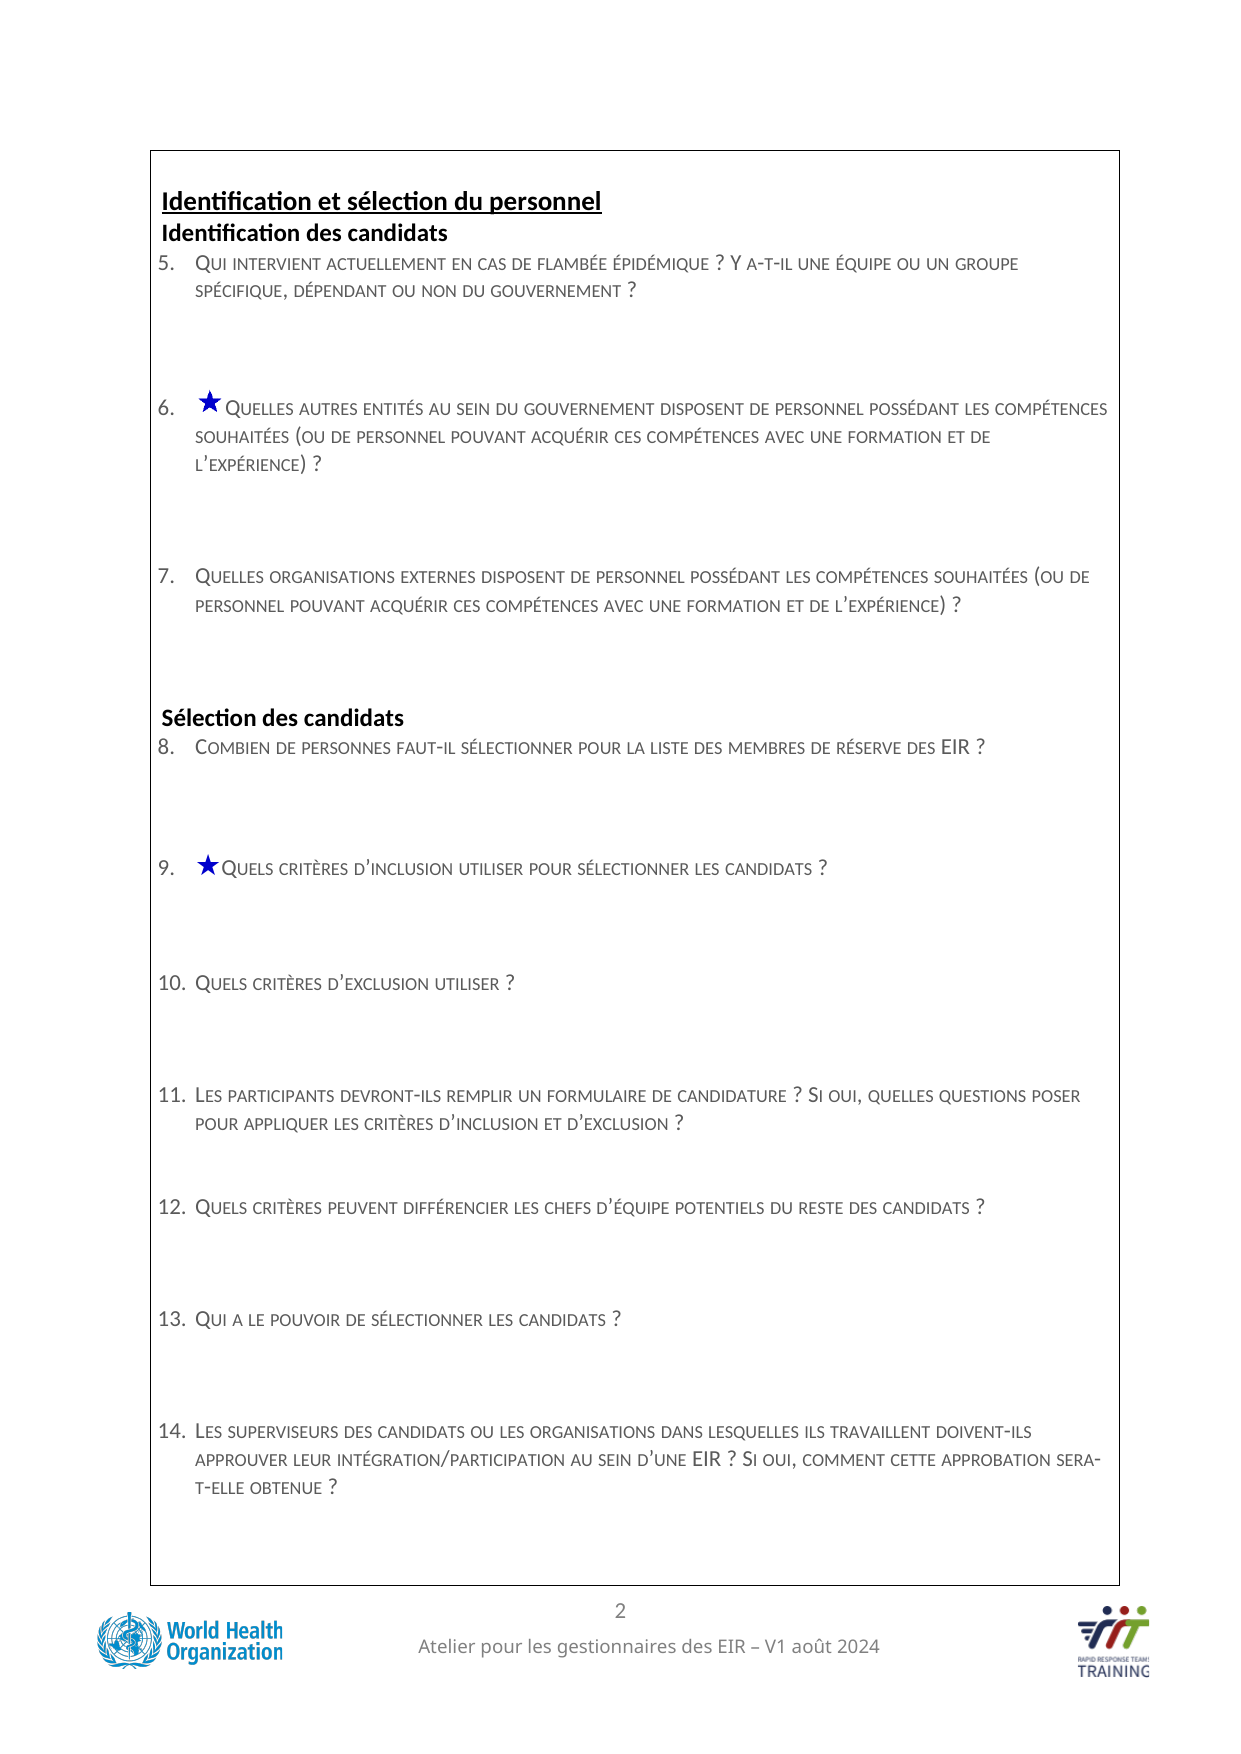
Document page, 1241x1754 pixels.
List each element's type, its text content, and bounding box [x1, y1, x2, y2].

picture [97, 1612, 283, 1669]
picture [97, 1647, 133, 1669]
picture [195, 387, 225, 416]
